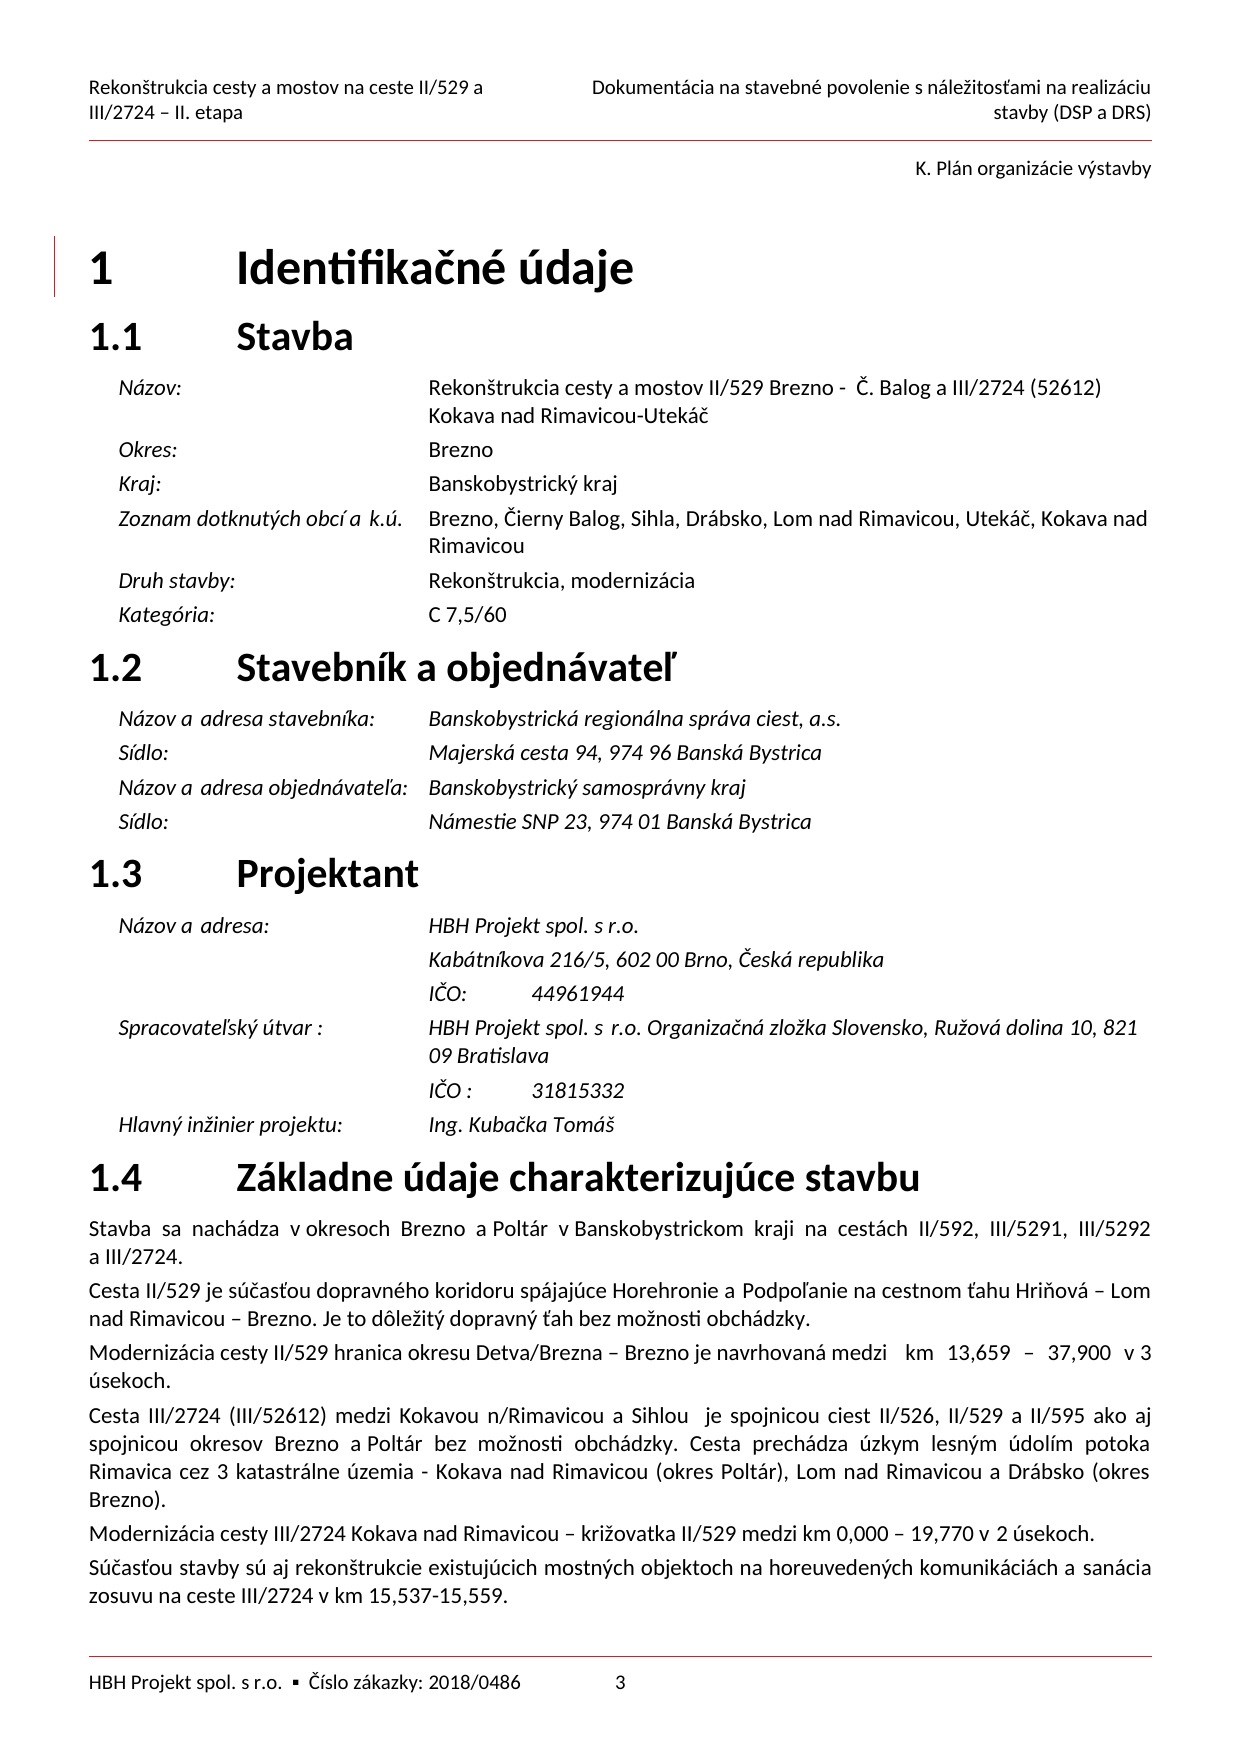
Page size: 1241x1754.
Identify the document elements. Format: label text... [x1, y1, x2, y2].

text Stavba sa nachádza v okresoch Brezno a Poltár v Banskobystrickom kraji na cestách II/592, III/5291, III/5292 a III/2724. [89, 1214, 1152, 1270]
text Súčasťou stavby sú aj rekonštrukcie existujúcich mostných objektoch na horeuvedených komunikáciách a sanácia zosuvu na ceste III/2724 v km 15,537-15,559. [89, 1553, 1152, 1609]
text Druh stavby: Rekonštrukcia, modernizácia [118, 566, 1152, 594]
text Hlavný inžinier projektu: Ing. Kubačka Tomáš [118, 1110, 1152, 1138]
subtitle Identifikačné údaje [55, 236, 1152, 297]
text Kategória: C 7,5/60 [118, 600, 1152, 628]
subtitle Základne údaje charakterizujúce stavbu [89, 1151, 1152, 1201]
text Spracovateľský útvar : HBH Projekt spol. s r.o. Organizačná zložka Slovensko, Ružová dolina 10, 821 09 Bratislava [118, 1013, 1152, 1069]
text Názov a adresa: HBH Projekt spol. s r.o. [118, 911, 1152, 939]
text Modernizácia cesty III/2724 Kokava nad Rimavicou – križovatka II/529 medzi km 0,000 – 19,770 v 2 úsekoch. [89, 1519, 1152, 1547]
subtitle Projektant [89, 847, 1152, 898]
text IČO : 31815332 [118, 1076, 1152, 1104]
text Sídlo: Námestie SNP 23, 974 01 Banská Bystrica [118, 807, 1152, 835]
text Modernizácia cesty II/529 hranica okresu Detva/Brezna – Brezno je navrhovaná medzi km 13,659 – 37,900 v 3 úsekoch. [89, 1338, 1152, 1394]
subtitle Stavebník a objednávateľ [89, 641, 1152, 692]
text Zoznam dotknutých obcí a k.ú. Brezno, Čierny Balog, Sihla, Drábsko, Lom nad Rimavicou, Utekáč, Kokava nad Rimavicou [118, 504, 1152, 560]
text Okres: Brezno [118, 435, 1152, 463]
text Kabátníkova 216/5, 602 00 Brno, Česká republika [118, 945, 1152, 973]
text Kraj: Banskobystrický kraj [118, 469, 1152, 497]
text Sídlo: Majerská cesta 94, 974 96 Banská Bystrica [118, 738, 1152, 766]
text Cesta III/2724 (III/52612) medzi Kokavou n/Rimavicou a Sihlou je spojnicou ciest II/526, II/529 a II/595 ako aj spojnicou okresov Brezno a Poltár bez možnosti obchádzky. Cesta prechádza úzkym lesným údolím potoka Rimavica cez 3 katastrálne územia - Kokava nad Rimavicou (okres Poltár), Lom nad Rimavicou a Drábsko (okres Brezno). [89, 1401, 1152, 1513]
subtitle Stavba [89, 309, 1152, 360]
text IČO: 44961944 [118, 979, 1152, 1007]
text Cesta II/529 je súčasťou dopravného koridoru spájajúce Horehronie a Podpoľanie na cestnom ťahu Hriňová – Lom nad Rimavicou – Brezno. Je to dôležitý dopravný ťah bez možnosti obchádzky. [89, 1276, 1152, 1332]
text Názov a adresa stavebníka: Banskobystrická regionálna správa ciest, a.s. [118, 704, 1152, 732]
text Názov: Rekonštrukcia cesty a mostov II/529 Brezno - Č. Balog a III/2724 (52612) Kokava nad Rimavicou-Utekáč [118, 373, 1152, 429]
text Názov a adresa objednávateľa: Banskobystrický samosprávny kraj [118, 773, 1152, 801]
